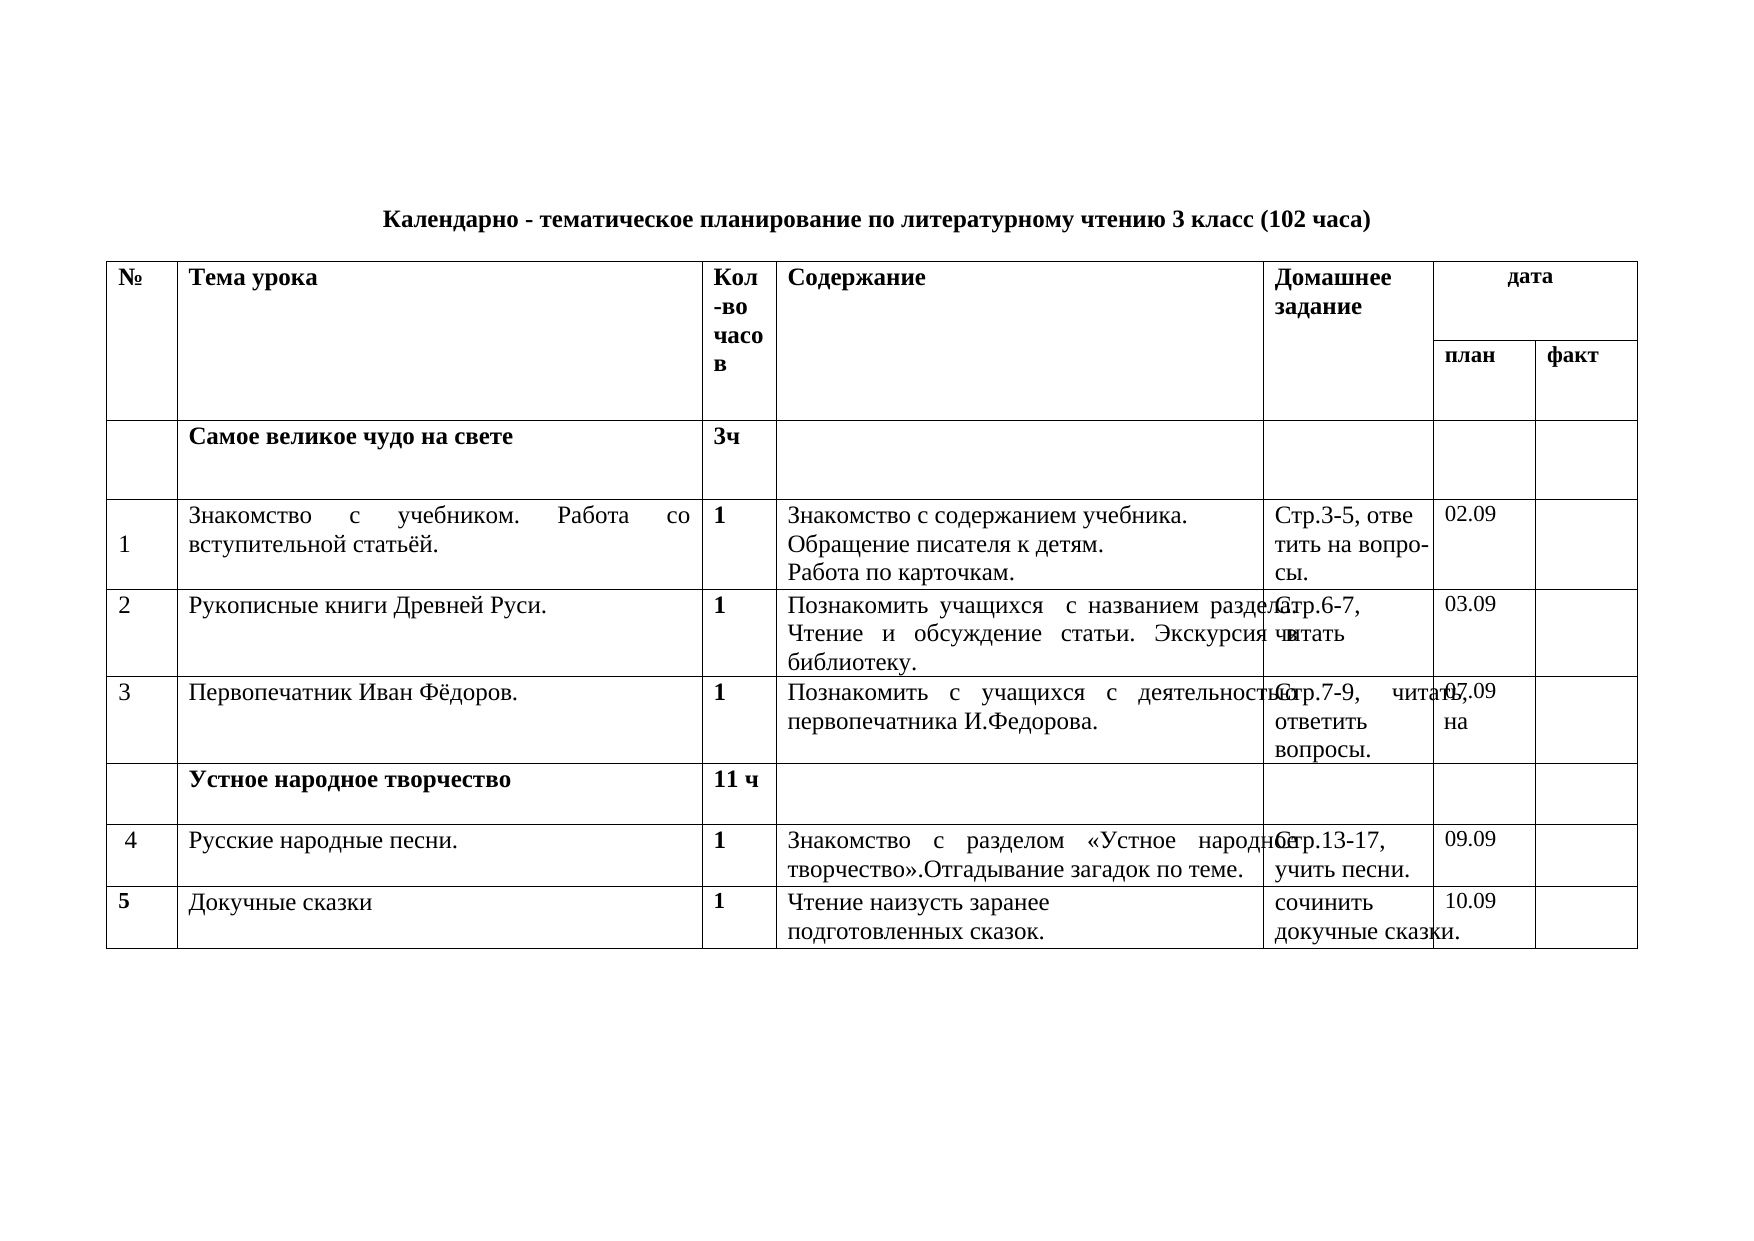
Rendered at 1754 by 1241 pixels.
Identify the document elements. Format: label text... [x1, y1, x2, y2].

table_header Домашнее задание [1264, 262, 1433, 420]
table_cell Познакомить учащихся с названием раздела. Чтение и обсуждение статьи. Экскурсия в библиотеку. [777, 590, 1263, 676]
table_cell факт [1536, 341, 1637, 420]
table_cell 10.09 [1434, 887, 1535, 948]
table_cell Чтение наизусть заранее подготовленных сказок. [777, 887, 1263, 948]
table_header Содержание [777, 262, 1263, 420]
text Календарно - тематическое планирование по литературному чтению 3 класс (102 часа) [118, 204, 1636, 232]
table_cell 3 [107, 677, 177, 763]
table_cell 1 [703, 887, 776, 948]
table_cell Знакомство с разделом «Устное народное творчество».Отгадывание загадок по теме. [777, 825, 1263, 886]
table_cell Стр.6-7, читать [1264, 590, 1433, 676]
table_header Кол-во часов [703, 262, 776, 420]
table_cell 3ч [703, 421, 776, 499]
table_cell [1536, 825, 1637, 886]
table_cell 09.09 [1434, 825, 1535, 886]
table_cell 1 [703, 825, 776, 886]
table_cell 5 [107, 887, 177, 948]
table_cell 2 [107, 590, 177, 676]
table_cell [1434, 421, 1535, 499]
table_cell 07.09 [1434, 677, 1535, 763]
table_cell [107, 421, 177, 499]
table_cell [777, 764, 1263, 824]
table_cell Познакомить с учащихся с деятельностью первопечатника И.Федорова. [777, 677, 1263, 763]
table_cell 1 [703, 500, 776, 589]
table_cell Рукописные книги Древней Руси. [178, 590, 702, 676]
table_cell 1 [703, 590, 776, 676]
table_cell [1434, 764, 1535, 824]
table_cell 11 ч [703, 764, 776, 824]
table_cell Стр.7-9, читать, ответить на вопросы. [1264, 677, 1433, 763]
table_cell 03.09 [1434, 590, 1535, 676]
table_cell [1264, 764, 1433, 824]
table_cell [1536, 421, 1637, 499]
table_cell [107, 764, 177, 824]
table_cell [1536, 590, 1637, 676]
table_header дата [1434, 262, 1637, 340]
table_cell Самое великое чудо на свете [178, 421, 702, 499]
table_header Тема урока [178, 262, 702, 420]
table_cell 1 [703, 677, 776, 763]
table_cell Докучные сказки [178, 887, 702, 948]
table_cell план [1434, 341, 1535, 420]
table_cell Русские народные песни. [178, 825, 702, 886]
table_cell [1536, 677, 1637, 763]
table_cell Стр.13-17, учить песни. [1264, 825, 1433, 886]
table_cell сочинить докучные сказки. [1264, 887, 1433, 948]
table_cell 1 [107, 500, 177, 589]
table_header № [107, 262, 177, 420]
table_cell [1536, 764, 1637, 824]
table_cell 02.09 [1434, 500, 1535, 589]
table_cell Знакомство с содержанием учебника. Обращение писателя к детям. Работа по карточкам. [777, 500, 1263, 589]
table_cell Первопечатник Иван Фёдоров. [178, 677, 702, 763]
table_cell 4 [107, 825, 177, 886]
table_cell [1264, 421, 1433, 499]
table_cell [1536, 887, 1637, 948]
table_cell Стр.3-5, отве тить на вопро- сы. [1264, 500, 1433, 589]
table_cell [777, 421, 1263, 499]
table_cell Устное народное творчество [178, 764, 702, 824]
table_cell [1536, 500, 1637, 589]
table_cell Знакомство с учебником. Работа со вступительной статьёй. [178, 500, 702, 589]
